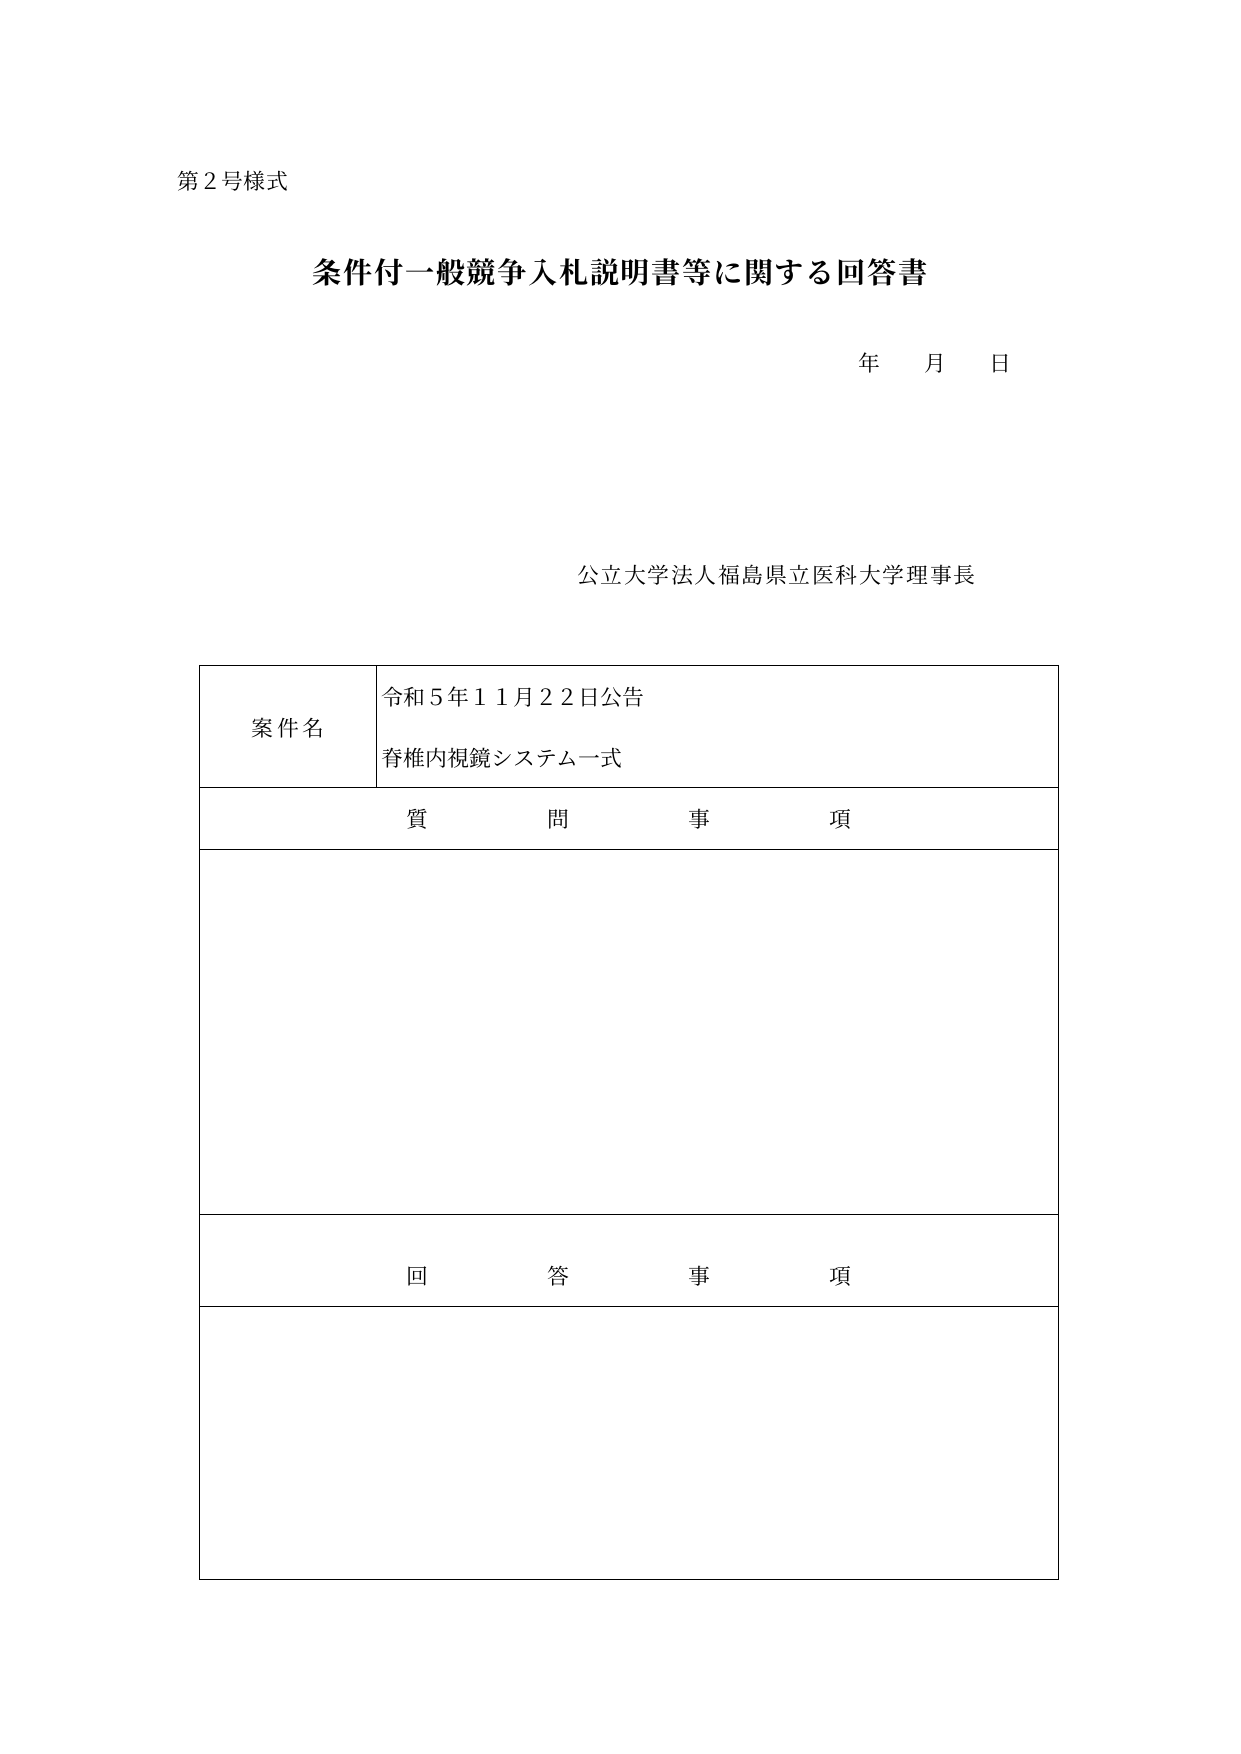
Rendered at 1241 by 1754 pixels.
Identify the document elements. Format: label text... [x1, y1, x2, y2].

text 第２号様式 [177, 149, 1063, 210]
table_header 案件名 [200, 666, 376, 787]
table_cell [200, 850, 1058, 1213]
table_cell 質 問 事 項 [200, 788, 1058, 849]
text 公立大学法人福島県立医科大学理事長 [177, 543, 1063, 604]
text 年 月 日 [177, 331, 1063, 392]
text 条件付一般競争入札説明書等に関する回答書 [177, 240, 1063, 301]
table_cell [200, 1307, 1058, 1579]
table_cell 回 答 事 項 [200, 1215, 1058, 1306]
table_header 令和５年１１月２２日公告 脊椎内視鏡システム一式 [377, 666, 1058, 787]
